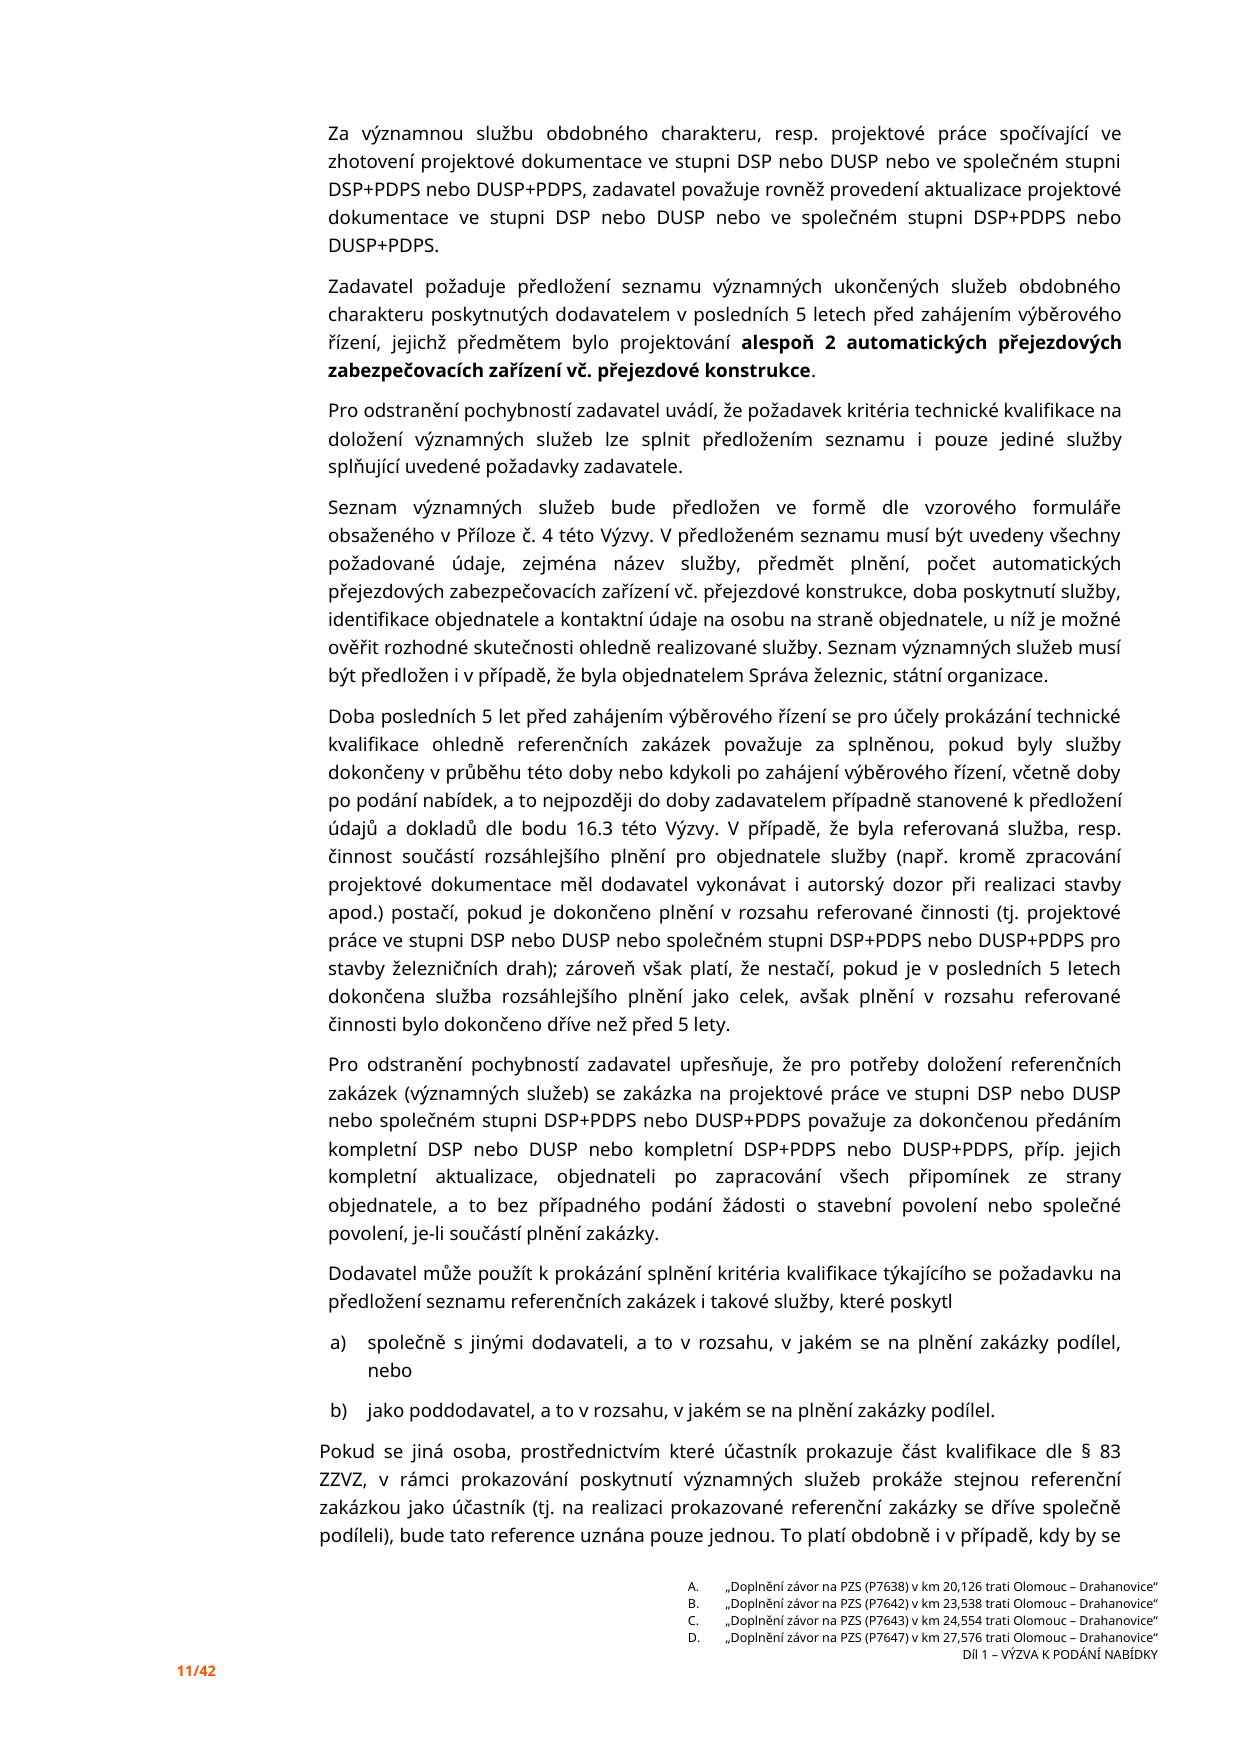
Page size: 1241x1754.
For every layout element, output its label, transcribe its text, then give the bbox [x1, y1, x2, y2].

list jako poddodavatel, a to v rozsahu, v jakém se na plnění zakázky podílel. [330, 1397, 1122, 1423]
text Dodavatel může použít k prokázání splnění kritéria kvalifikace týkajícího se požadavku na předložení seznamu referenčních zakázek i takové služby, které poskytl [328, 1260, 1122, 1314]
text Pro odstranění pochybností zadavatel upřesňuje, že pro potřeby doložení referenčních zakázek (významných služeb) se zakázka na projektové práce ve stupni DSP nebo DUSP nebo společném stupni DSP+PDPS nebo DUSP+PDPS považuje za dokončenou předáním kompletní DSP nebo DUSP nebo kompletní DSP+PDPS nebo DUSP+PDPS, příp. jejich kompletní aktualizace, objednateli po zapracování všech připomínek ze strany objednatele, a to bez případného podání žádosti o stavební povolení nebo společné povolení, je-li součástí plnění zakázky. [328, 1052, 1122, 1245]
text Za významnou službu obdobného charakteru, resp. projektové práce spočívající ve zhotovení projektové dokumentace ve stupni DSP nebo DUSP nebo ve společném stupni DSP+PDPS nebo DUSP+PDPS, zadavatel považuje rovněž provedení aktualizace projektové dokumentace ve stupni DSP nebo DUSP nebo ve společném stupni DSP+PDPS nebo DUSP+PDPS. [328, 121, 1122, 258]
text Seznam významných služeb bude předložen ve formě dle vzorového formuláře obsaženého v Příloze č. 4 této Výzvy. V předloženém seznamu musí být uvedeny všechny požadované údaje, zejména název služby, předmět plnění, počet automatických přejezdových zabezpečovacích zařízení vč. přejezdové konstrukce, doba poskytnutí služby, identifikace objednatele a kontaktní údaje na osobu na straně objednatele, u níž je možné ověřit rozhodné skutečnosti ohledně realizované služby. Seznam významných služeb musí být předložen i v případě, že byla objednatelem Správa železnic, státní organizace. [328, 494, 1122, 688]
text Zadavatel požaduje předložení seznamu významných ukončených služeb obdobného charakteru poskytnutých dodavatelem v posledních 5 letech před zahájením výběrového řízení, jejichž předmětem bylo projektování alespoň 2 automatických přejezdových zabezpečovacích zařízení vč. přejezdové konstrukce. [328, 273, 1122, 383]
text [319, 1438, 1122, 1548]
text Doba posledních 5 let před zahájením výběrového řízení se pro účely prokázání technické kvalifikace ohledně referenčních zakázek považuje za splněnou, pokud byly služby dokončeny v průběhu této doby nebo kdykoli po zahájení výběrového řízení, včetně doby po podání nabídek, a to nejpozději do doby zadavatelem případně stanovené k předložení údajů a dokladů dle bodu 16.3 této Výzvy. V případě, že byla referovaná služba, resp. činnost součástí rozsáhlejšího plnění pro objednatele služby (např. kromě zpracování projektové dokumentace měl dodavatel vykonávat i autorský dozor při realizaci stavby apod.) postačí, pokud je dokončeno plnění v rozsahu referované činnosti (tj. projektové práce ve stupni DSP nebo DUSP nebo společném stupni DSP+PDPS nebo DUSP+PDPS pro stavby železničních drah); zároveň však platí, že nestačí, pokud je v posledních 5 letech dokončena služba rozsáhlejšího plnění jako celek, avšak plnění v rozsahu referované činnosti bylo dokončeno dříve než před 5 lety. [328, 703, 1122, 1037]
list společně s jinými dodavateli, a to v rozsahu, v jakém se na plnění zakázky podílel, nebo [330, 1329, 1122, 1382]
text Pro odstranění pochybností zadavatel uvádí, že požadavek kritéria technické kvalifikace na doložení významných služeb lze splnit předložením seznamu i pouze jediné služby splňující uvedené požadavky zadavatele. [328, 398, 1122, 479]
